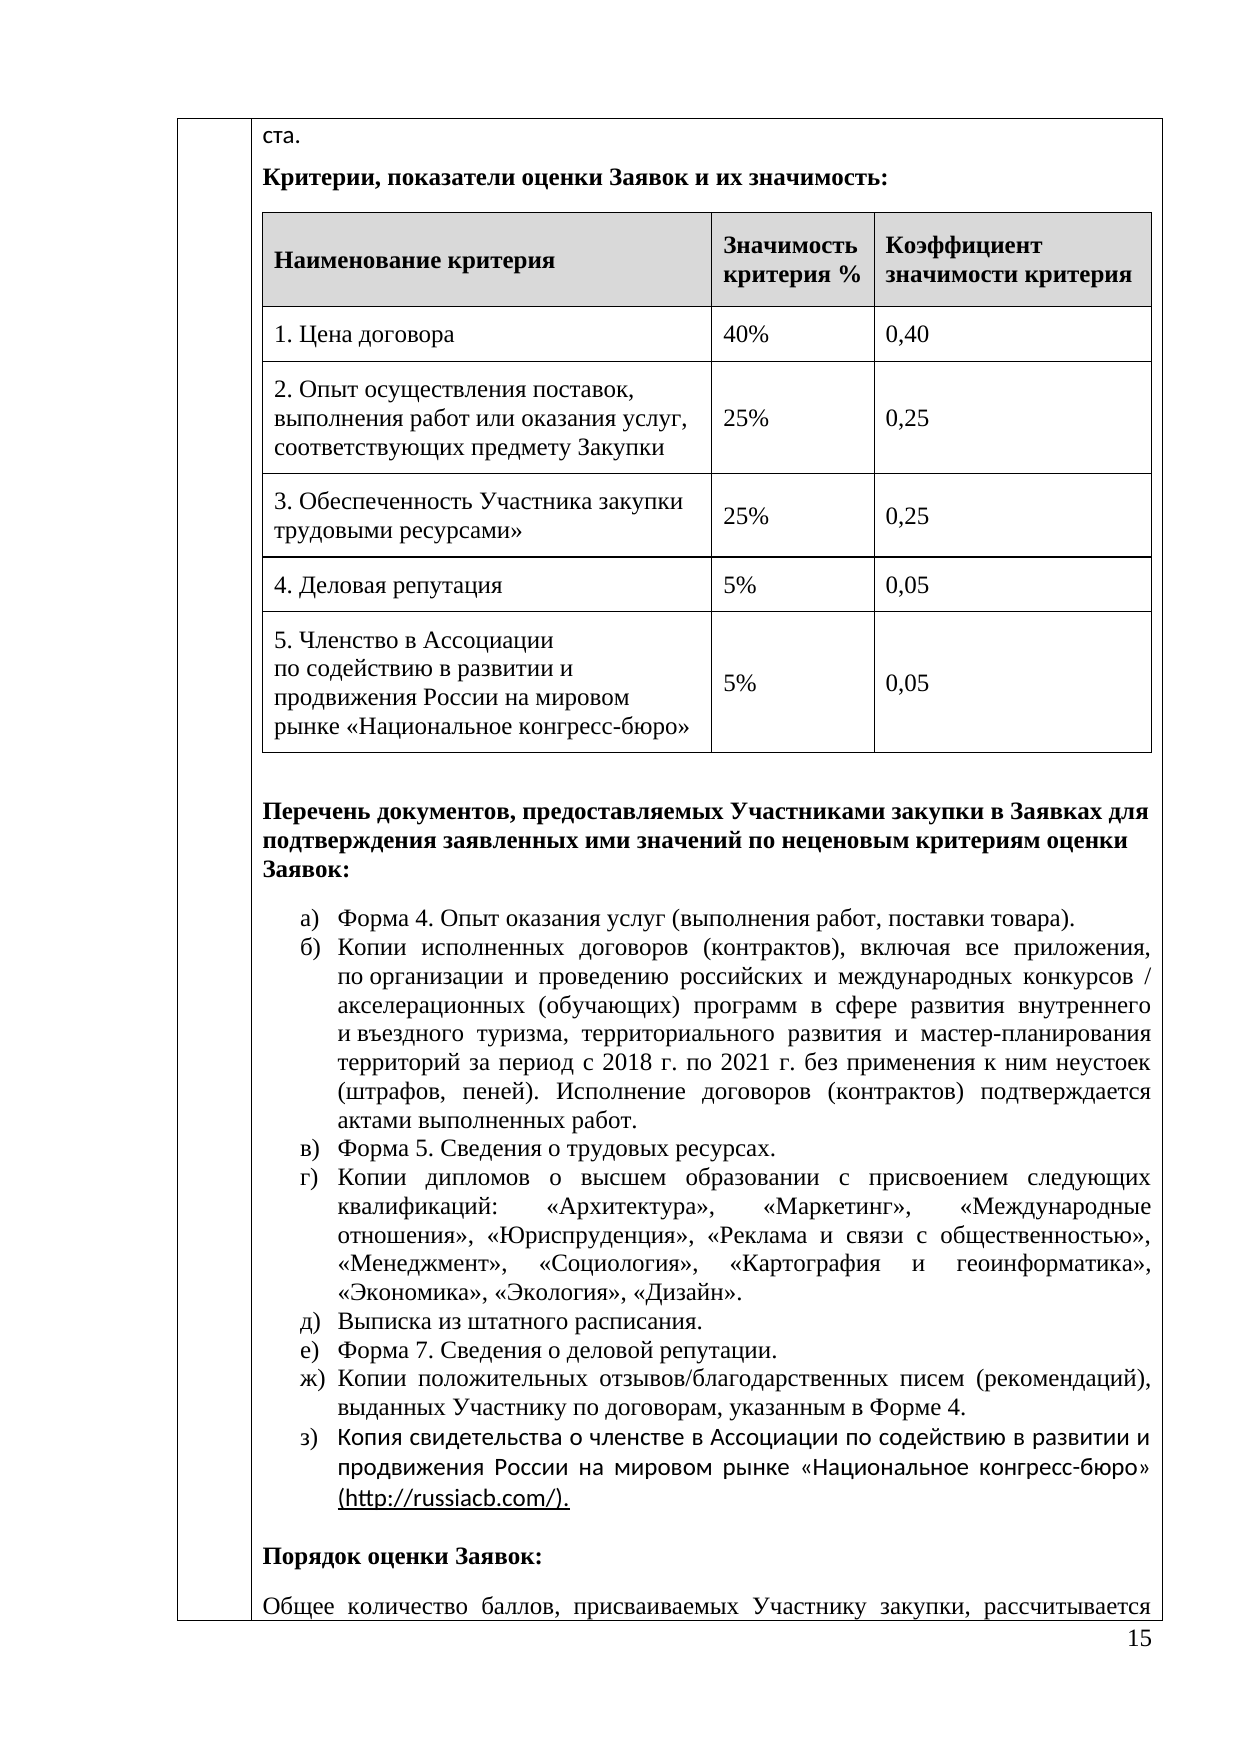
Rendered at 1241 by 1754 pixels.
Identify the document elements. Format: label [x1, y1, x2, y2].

table_cell [252, 119, 1162, 1619]
table_cell [178, 119, 251, 1619]
